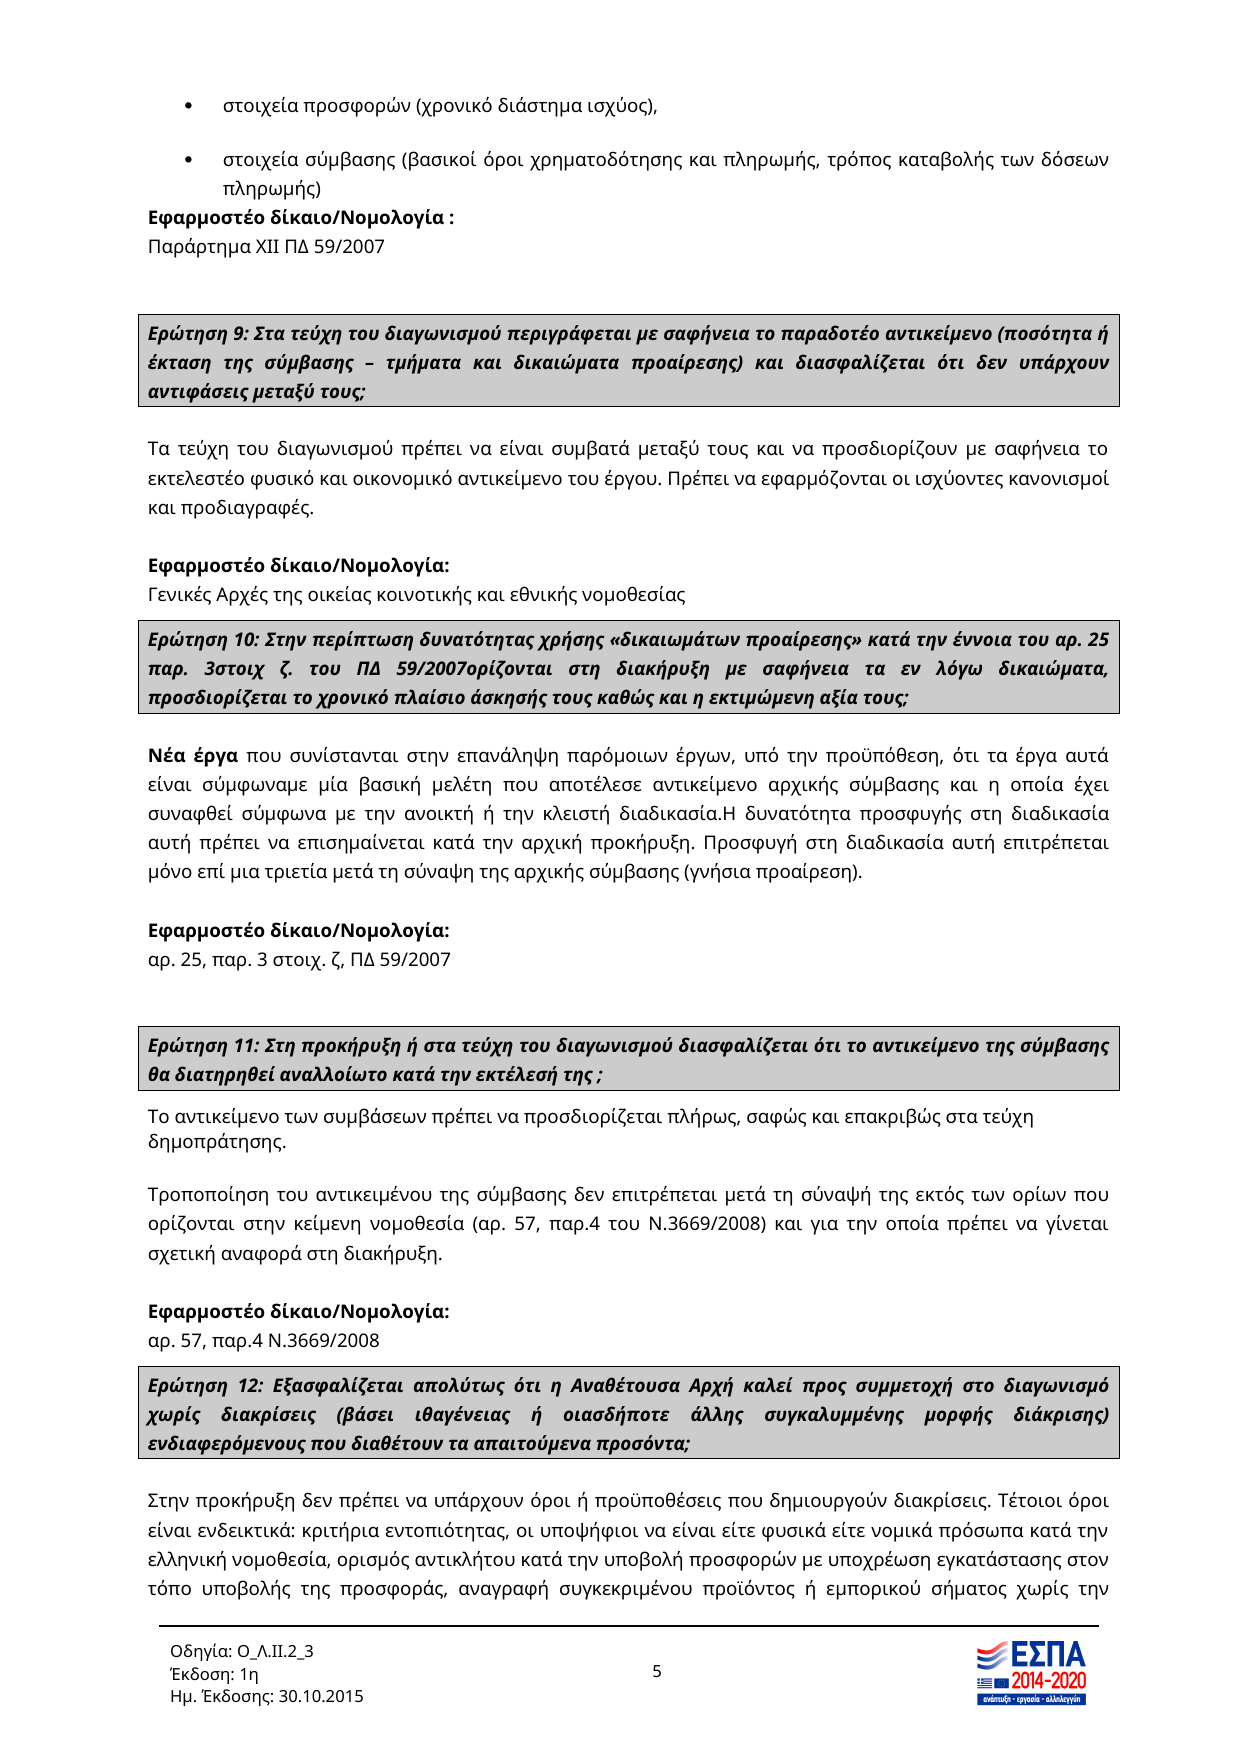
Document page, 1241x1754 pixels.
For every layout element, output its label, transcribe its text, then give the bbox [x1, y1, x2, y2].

text Το αντικείμενο των συμβάσεων πρέπει να προσδιορίζεται πλήρως, σαφώς και επακριβώς στα τεύχη δημοπράτησης. [148, 1103, 1110, 1153]
text αρ. 57, παρ.4 Ν.3669/2008 [148, 1324, 1110, 1353]
text Γενικές Αρχές της οικείας κοινοτικής και εθνικής νομοθεσίας [148, 578, 1110, 607]
text Τα τεύχη του διαγωνισμού πρέπει να είναι συμβατά μεταξύ τους και να προσδιορίζουν με σαφήνεια το εκτελεστέο φυσικό και οικονομικό αντικείμενο του έργου. Πρέπει να εφαρμόζονται οι ισχύοντες κανονισμοί και προδιαγραφές. [148, 432, 1110, 520]
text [148, 1484, 1110, 1601]
list στοιχεία σύμβασης (βασικοί όροι χρηματοδότησης και πληρωμής, τρόπος καταβολής των δόσεων πληρωμής) [185, 143, 1110, 201]
text Νέα έργα που συνίστανται στην επανάληψη παρόμοιων έργων, υπό την προϋπόθεση, ότι τα έργα αυτά είναι σύμφωναμε μία βασική μελέτη που αποτέλεσε αντικείμενο αρχικής σύμβασης και η οποία έχει συναφθεί σύμφωνα με την ανοικτή ή την κλειστή διαδικασία.Η δυνατότητα προσφυγής στη διαδικασία αυτή πρέπει να επισημαίνεται κατά την αρχική προκήρυξη. Προσφυγή στη διαδικασία αυτή επιτρέπεται μόνο επί μια τριετία μετά τη σύναψη της αρχικής σύμβασης (γνήσια προαίρεση). [148, 739, 1110, 884]
text Εφαρμοστέο δίκαιο/Νομολογία: [148, 914, 1110, 943]
text Ερώτηση 9: Στα τεύχη του διαγωνισμού περιγράφεται με σαφήνεια το παραδοτέο αντικείμενο (ποσότητα ή έκταση της σύμβασης – τμήματα και δικαιώματα προαίρεσης) και διασφαλίζεται ότι δεν υπάρχουν αντιφάσεις μεταξύ τους; [139, 315, 1119, 406]
text Ερώτηση 12: Εξασφαλίζεται απολύτως ότι η Αναθέτουσα Αρχή καλεί προς συμμετοχή στο διαγωνισμό χωρίς διακρίσεις (βάσει ιθαγένειας ή οιασδήποτε άλλης συγκαλυμμένης μορφής διάκρισης) ενδιαφερόμενους που διαθέτουν τα απαιτούμενα προσόντα; [139, 1367, 1119, 1458]
text Εφαρμοστέο δίκαιο/Νομολογία : [148, 201, 1110, 230]
text Ερώτηση 10: Στην περίπτωση δυνατότητας χρήσης «δικαιωμάτων προαίρεσης» κατά την έννοια του αρ. 25 παρ. 3στοιχ ζ. του ΠΔ 59/2007ορίζονται στη διακήρυξη με σαφήνεια τα εν λόγω δικαιώματα, προσδιορίζεται το χρονικό πλαίσιο άσκησής τους καθώς και η εκτιμώμενη αξία τους; [139, 621, 1119, 713]
text Εφαρμοστέο δίκαιο/Νομολογία: [148, 1295, 1110, 1324]
text Ερώτηση 11: Στη προκήρυξη ή στα τεύχη του διαγωνισμού διασφαλίζεται ότι το αντικείμενο της σύμβασης θα διατηρηθεί αναλλοίωτο κατά την εκτέλεσή της ; [139, 1027, 1119, 1090]
text Τροποποίηση του αντικειμένου της σύμβασης δεν επιτρέπεται μετά τη σύναψή της εκτός των ορίων που ορίζονται στην κείμενη νομοθεσία (αρ. 57, παρ.4 του Ν.3669/2008) και για την οποία πρέπει να γίνεται σχετική αναφορά στη διακήρυξη. [148, 1178, 1110, 1266]
list στοιχεία προσφορών (χρονικό διάστημα ισχύος), [185, 89, 1110, 118]
picture [974, 1639, 1089, 1707]
text αρ. 25, παρ. 3 στοιχ. ζ, ΠΔ 59/2007 [148, 943, 1110, 972]
text Παράρτημα ΧII ΠΔ 59/2007 [148, 230, 1110, 259]
text Εφαρμοστέο δίκαιο/Νομολογία: [148, 549, 1110, 578]
